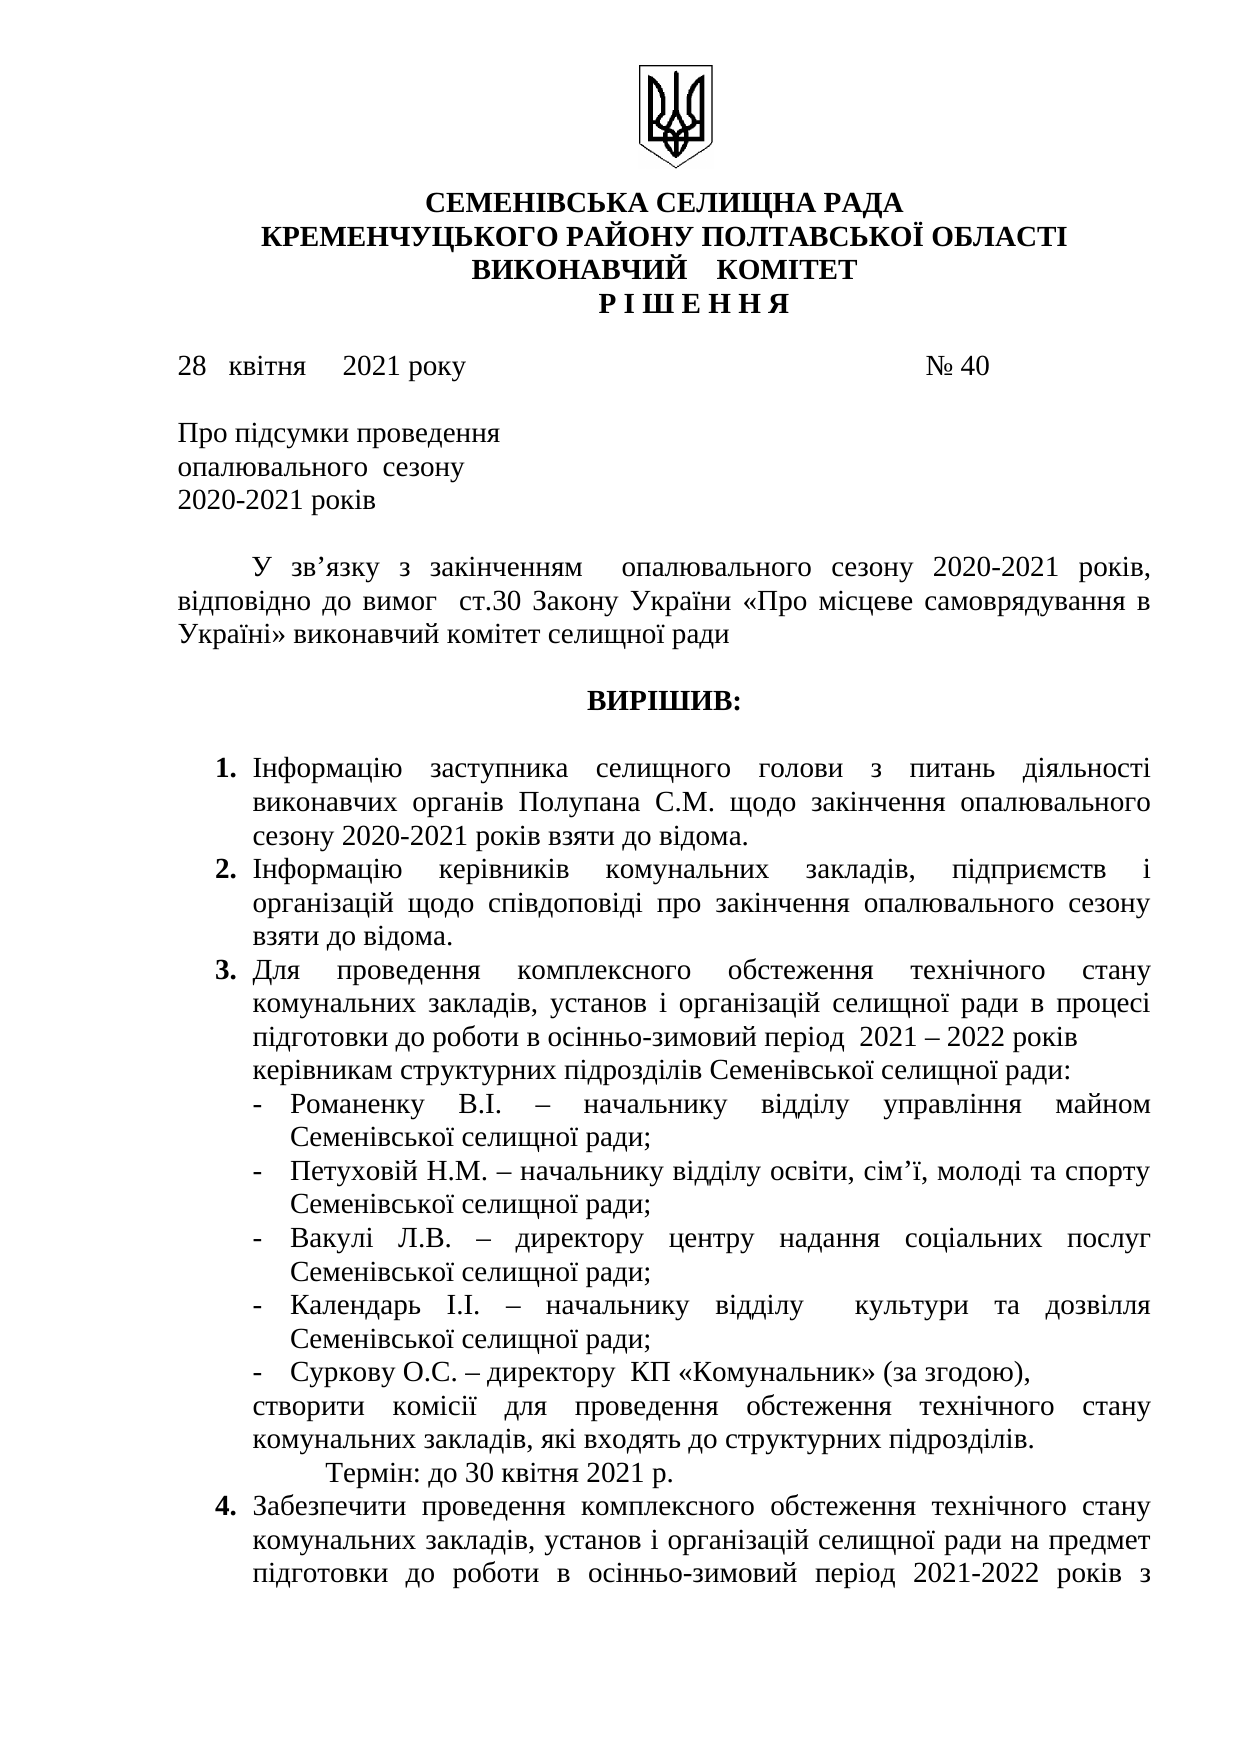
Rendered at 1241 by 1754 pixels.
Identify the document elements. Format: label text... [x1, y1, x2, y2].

text створити комісії для проведення обстеження технічного стану комунальних закладів, які входять до структурних підрозділів. [252, 1388, 1152, 1455]
list керівникам структурних підрозділів Семенівської селищної ради: [252, 1052, 1152, 1086]
text У зв’язку з закінченням опалювального сезону 2020-2021 років, відповідно до вимог ст.30 Закону України «Про місцеве самоврядування в Україні» виконавчий комітет селищної ради [177, 549, 1152, 650]
text Р І Ш Е Н Н Я [177, 286, 1152, 319]
text ВИРІШИВ: [177, 683, 1152, 717]
list Для проведення комплексного обстеження технічного стану комунальних закладів, установ і організацій селищної ради в процесі підготовки до роботи в осінньо-зимовий період 2021 – 2022 років [215, 952, 1152, 1052]
list Інформацію керівників комунальних закладів, підприємств і організацій щодо співдоповіді про закінчення опалювального сезону взяти до відома. [215, 851, 1152, 952]
text Термін: до 30 квітня 2021 р. [252, 1455, 1152, 1488]
list Романенку В.І. – начальнику відділу управління майном Семенівської селищної ради; [252, 1086, 1152, 1153]
text опалювального сезону [177, 449, 1152, 482]
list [215, 1488, 1152, 1589]
list Суркову О.С. – директору КП «Комунальник» (за згодою), [252, 1354, 1152, 1388]
text КРЕМЕНЧУЦЬКОГО РАЙОНУ ПОЛТАВСЬКОЇ ОБЛАСТІ [177, 219, 1152, 252]
list Петуховій Н.М. – начальнику відділу освіти, сім’ї, молоді та спорту Семенівської селищної ради; [252, 1153, 1152, 1220]
text ВИКОНАВЧИЙ КОМІТЕТ [177, 252, 1152, 286]
list Календарь І.І. – начальнику відділу культури та дозвілля Семенівської селищної ради; [252, 1287, 1152, 1354]
list Інформацію заступника селищного голови з питань діяльності виконавчих органів Полупана С.М. щодо закінчення опалювального сезону 2020-2021 років взяти до відома. [215, 751, 1152, 851]
text Про підсумки проведення [177, 415, 1152, 449]
title СЕМЕНІВСЬКА СЕЛИЩНА РАДА [177, 185, 1152, 219]
text 28 квітня 2021 року № 40 [177, 348, 1152, 382]
list Вакулі Л.В. – директору центру надання соціальних послуг Семенівської селищної ради; [252, 1220, 1152, 1287]
text 2020-2021 років [177, 482, 1152, 516]
picture [637, 63, 714, 169]
